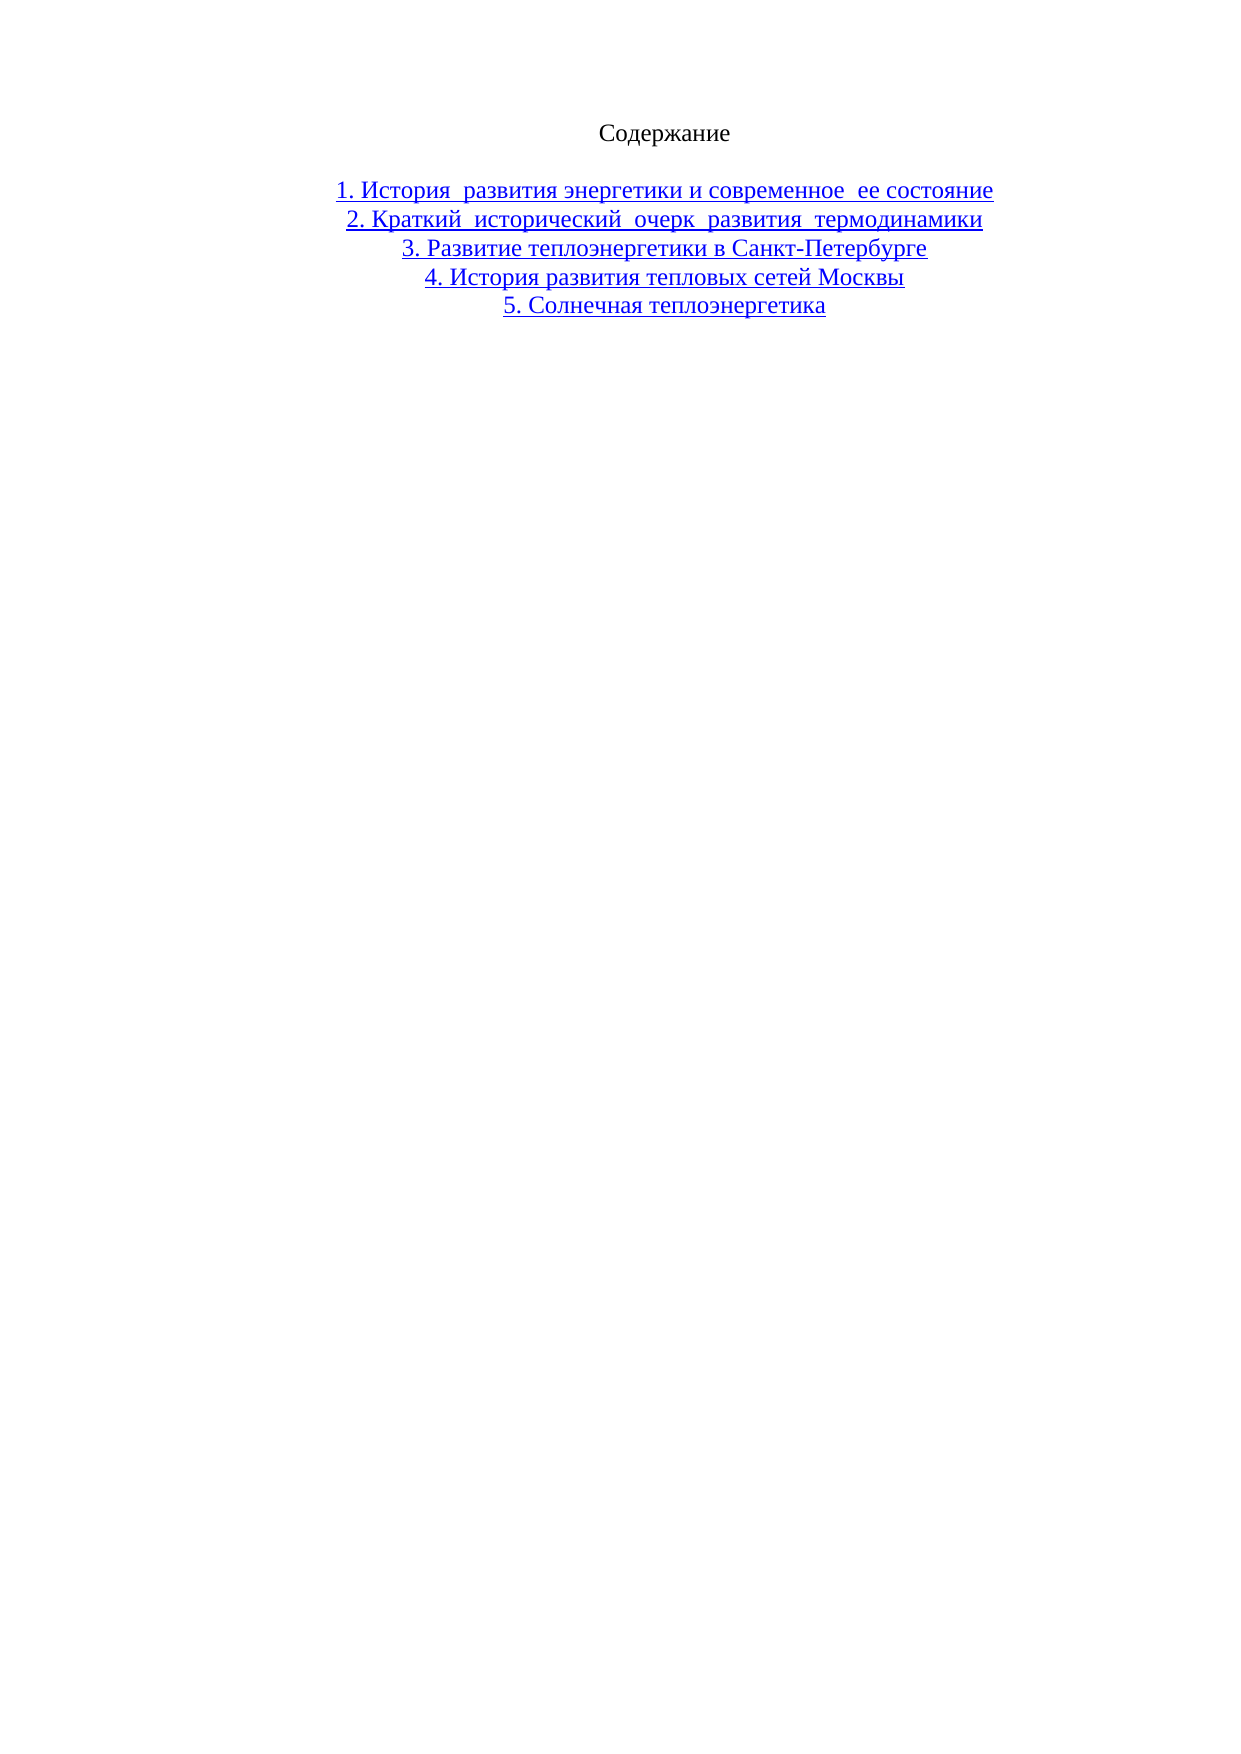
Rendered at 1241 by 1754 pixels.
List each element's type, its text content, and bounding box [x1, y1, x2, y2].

text 4. История развития тепловых сетей Москвы 9 [177, 262, 1152, 291]
text 2. Краткий исторический очерк развития термодинамики 4 [177, 204, 1152, 233]
text 1. История развития энергетики и современное ее состояние 2 [177, 176, 1152, 204]
text 3. Развитие теплоэнергетики в Санкт-Петербурге 6 [177, 233, 1152, 262]
text 5. Солнечная теплоэнергетика 13 [177, 291, 1152, 319]
text Содержание [177, 118, 1152, 147]
